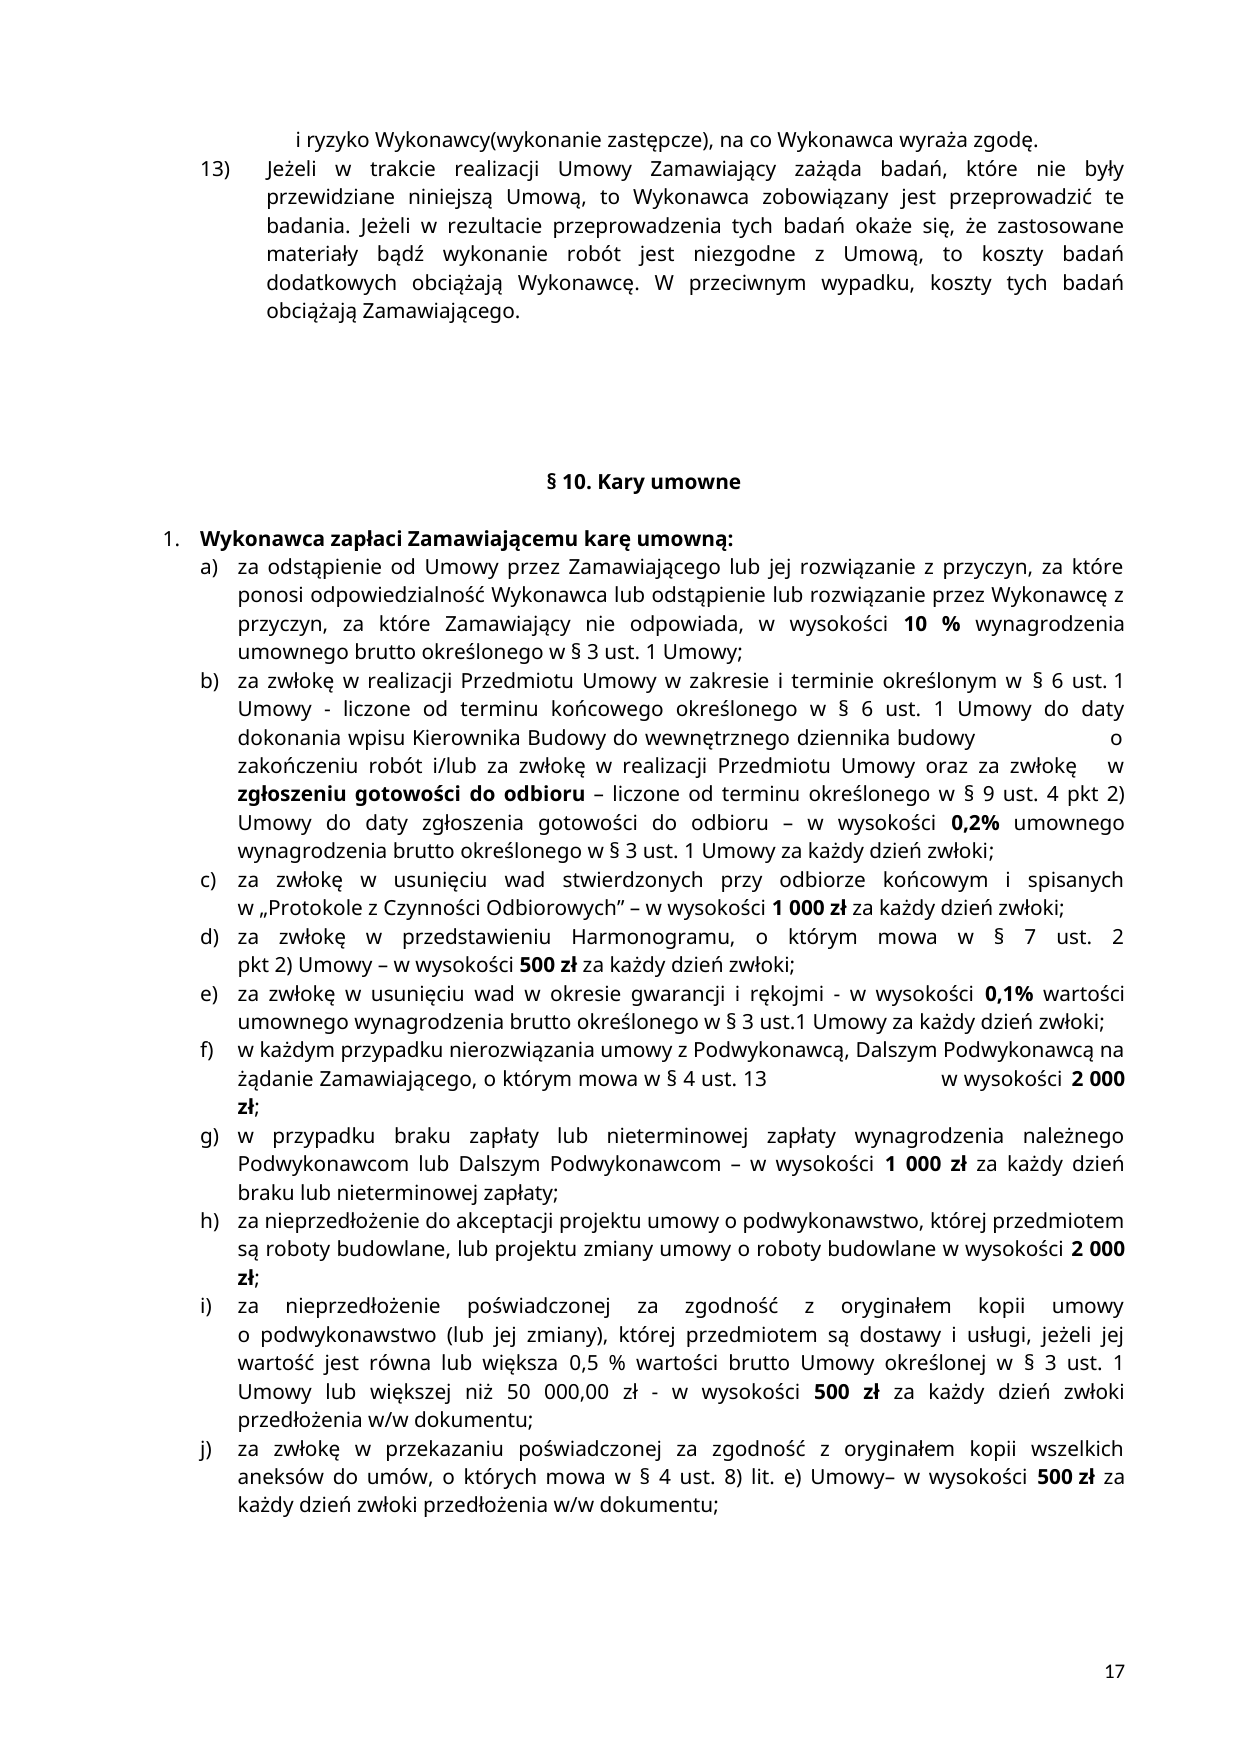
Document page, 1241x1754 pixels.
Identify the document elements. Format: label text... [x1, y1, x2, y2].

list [251, 126, 1125, 154]
list Wykonawca zapłaci Zamawiającemu karę umowną: [162, 524, 1125, 552]
list za odstąpienie od Umowy przez Zamawiającego lub jej rozwiązanie z przyczyn, za które ponosi odpowiedzialność Wykonawca lub odstąpienie lub rozwiązanie przez Wykonawcę z przyczyn, za które Zamawiający nie odpowiada, w wysokości 10 % wynagrodzenia umownego brutto określonego w § 3 ust. 1 Umowy; [200, 552, 1125, 666]
list za zwłokę w realizacji Przedmiotu Umowy w zakresie i terminie określonym w § 6 ust. 1 Umowy - liczone od terminu końcowego określonego w § 6 ust. 1 Umowy do daty dokonania wpisu Kierownika Budowy do wewnętrznego dziennika budowy o zakończeniu robót i/lub za zwłokę w realizacji Przedmiotu Umowy oraz za zwłokę w zgłoszeniu gotowości do odbioru – liczone od terminu określonego w § 9 ust. 4 pkt 2) Umowy do daty zgłoszenia gotowości do odbioru – w wysokości 0,2% umownego wynagrodzenia brutto określonego w § 3 ust. 1 Umowy za każdy dzień zwłoki; [200, 666, 1125, 865]
list w każdym przypadku nierozwiązania umowy z Podwykonawcą, Dalszym Podwykonawcą na żądanie Zamawiającego, o którym mowa w § 4 ust. 13 w wysokości 2 000 zł; [200, 1036, 1125, 1121]
list za nieprzedłożenie poświadczonej za zgodność z oryginałem kopii umowy o podwykonawstwo (lub jej zmiany), której przedmiotem są dostawy i usługi, jeżeli jej wartość jest równa lub większa 0,5 % wartości brutto Umowy określonej w § 3 ust. 1 Umowy lub większej niż 50 000,00 zł - w wysokości 500 zł za każdy dzień zwłoki przedłożenia w/w dokumentu; [200, 1291, 1125, 1434]
text § 10. Kary umowne [162, 467, 1125, 495]
list za zwłokę w przedstawieniu Harmonogramu, o którym mowa w § 7 ust. 2 pkt 2) Umowy – w wysokości 500 zł za każdy dzień zwłoki; [200, 922, 1125, 979]
list w przypadku braku zapłaty lub nieterminowej zapłaty wynagrodzenia należnego Podwykonawcom lub Dalszym Podwykonawcom – w wysokości 1 000 zł za każdy dzień braku lub nieterminowej zapłaty; [200, 1121, 1125, 1206]
list za nieprzedłożenie do akceptacji projektu umowy o podwykonawstwo, której przedmiotem są roboty budowlane, lub projektu zmiany umowy o roboty budowlane w wysokości 2 000 zł; [200, 1206, 1125, 1291]
list za zwłokę w usunięciu wad w okresie gwarancji i rękojmi - w wysokości 0,1% wartości umownego wynagrodzenia brutto określonego w § 3 ust.1 Umowy za każdy dzień zwłoki; [200, 979, 1125, 1036]
list za zwłokę w usunięciu wad stwierdzonych przy odbiorze końcowym i spisanych w „Protokole z Czynności Odbiorowych” – w wysokości 1 000 zł za każdy dzień zwłoki; [200, 865, 1125, 922]
list za zwłokę w przekazaniu poświadczonej za zgodność z oryginałem kopii wszelkich aneksów do umów, o których mowa w § 4 ust. 8) lit. e) Umowy– w wysokości 500 zł za każdy dzień zwłoki przedłożenia w/w dokumentu; [200, 1434, 1125, 1519]
text 13) Jeżeli w trakcie realizacji Umowy Zamawiający zażąda badań, które nie były przewidziane niniejszą Umową, to Wykonawca zobowiązany jest przeprowadzić te badania. Jeżeli w rezultacie przeprowadzenia tych badań okaże się, że zastosowane materiały bądź wykonanie robót jest niezgodne z Umową, to koszty badań dodatkowych obciążają Wykonawcę. W przeciwnym wypadku, koszty tych badań obciążają Zamawiającego. [200, 154, 1125, 324]
